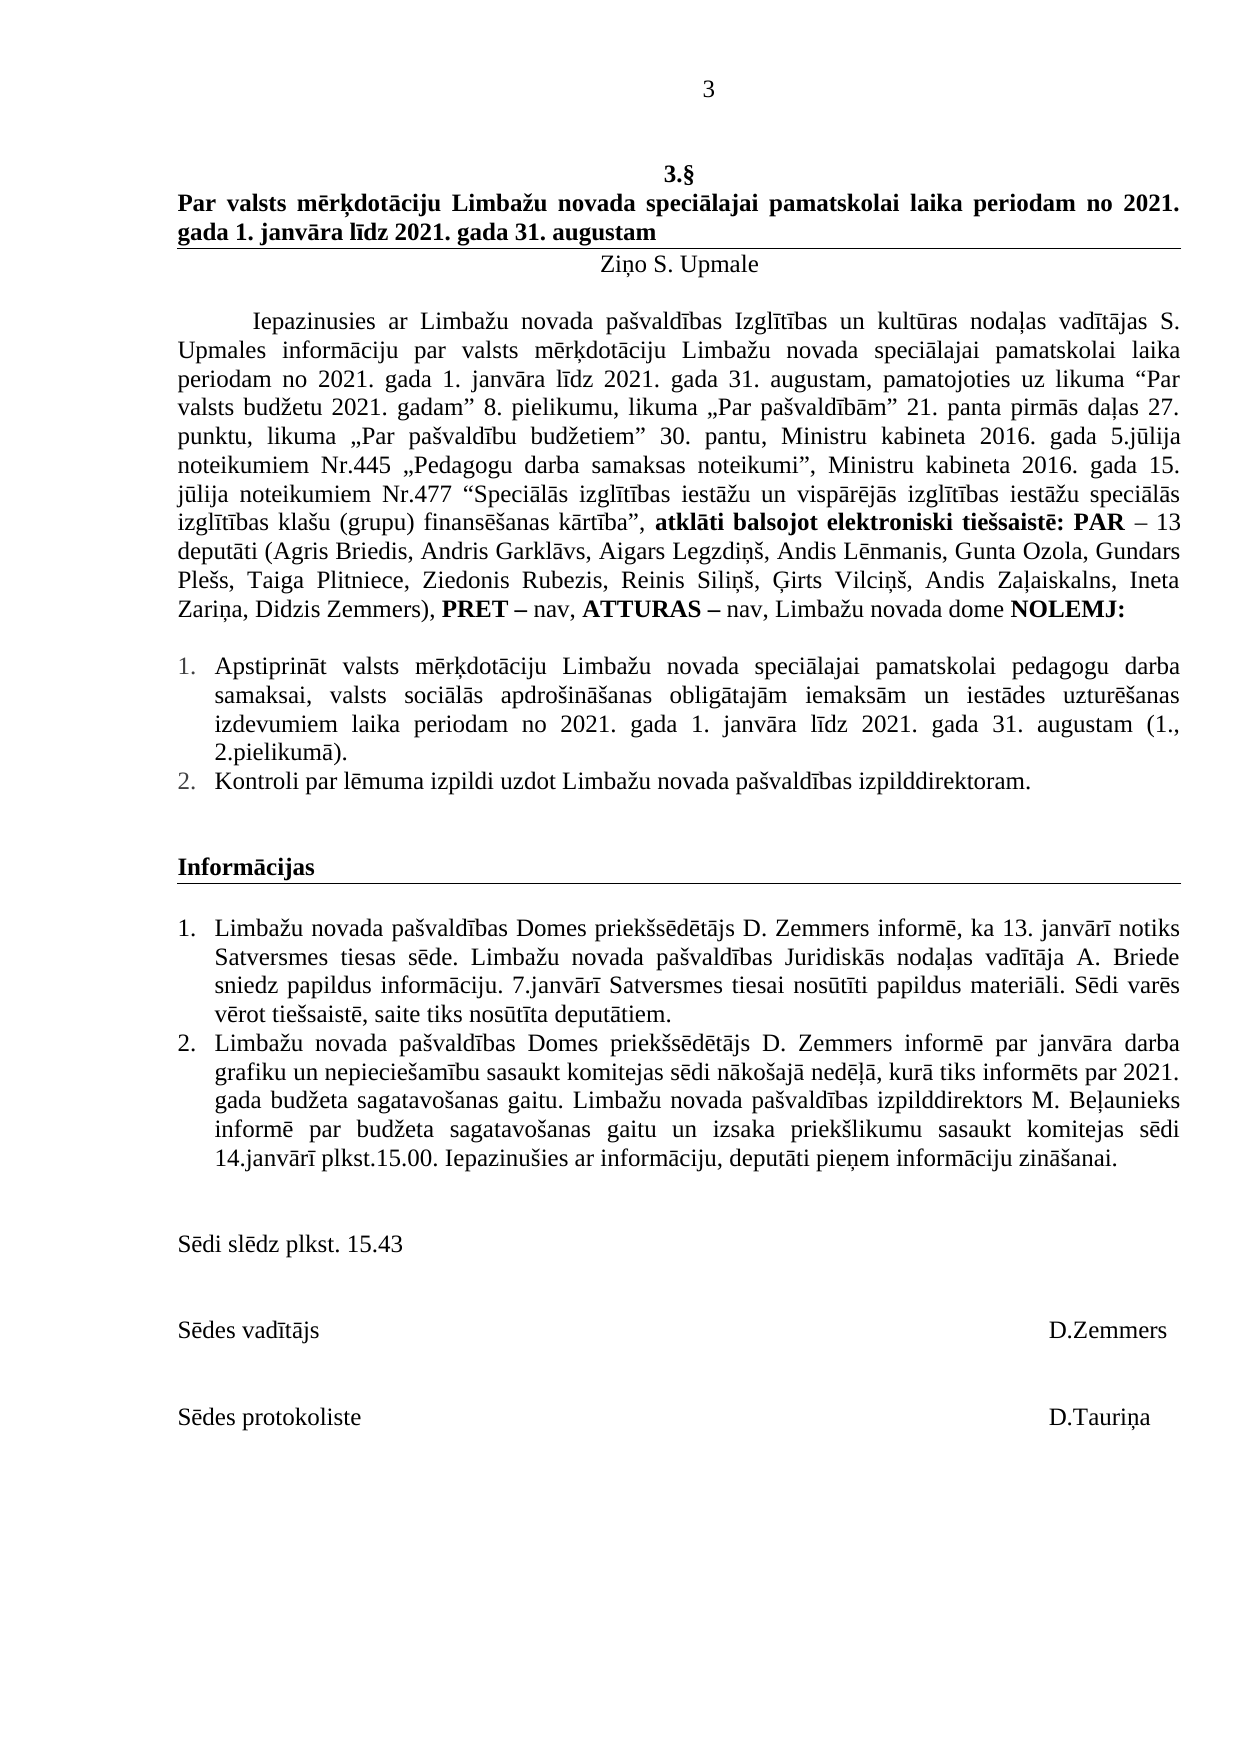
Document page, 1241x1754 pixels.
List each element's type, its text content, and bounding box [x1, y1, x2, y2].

list Kontroli par lēmuma izpildi uzdot Limbažu novada pašvaldības izpilddirektoram. [177, 766, 1181, 795]
list Limbažu novada pašvaldības Domes priekšsēdētājs D. Zemmers informē, ka 13. janvārī notiks Satversmes tiesas sēde. Limbažu novada pašvaldības Juridiskās nodaļas vadītāja A. Briede sniedz papildus informāciju. 7.janvārī Satversmes tiesai nosūtīti papildus materiāli. Sēdi varēs vērot tiešsaistē, saite tiks nosūtīta deputātiem. [177, 913, 1181, 1028]
text Par valsts mērķdotāciju Limbažu novada speciālajai pamatskolai laika periodam no 2021. gada 1. janvāra līdz 2021. gada 31. augustam [177, 188, 1181, 248]
text Sēdi slēdz plkst. 15.43 [177, 1229, 1181, 1258]
list Apstiprināt valsts mērķdotāciju Limbažu novada speciālajai pamatskolai pedagogu darba samaksai, valsts sociālās apdrošināšanas obligātajām iemaksām un iestādes uzturēšanas izdevumiem laika periodam no 2021. gada 1. janvāra līdz 2021. gada 31. augustam (1., 2.pielikumā). [177, 651, 1181, 766]
text Sēdes protokoliste D.Tauriņa [177, 1402, 1181, 1431]
text Informācijas [177, 852, 1181, 883]
text Ziņo S. Upmale [177, 249, 1181, 277]
text 3.§ [177, 159, 1181, 188]
text Sēdes vadītājs D.Zemmers [177, 1316, 1181, 1344]
list Limbažu novada pašvaldības Domes priekšsēdētājs D. Zemmers informē par janvāra darba grafiku un nepieciešamību sasaukt komitejas sēdi nākošajā nedēļā, kurā tiks informēts par 2021. gada budžeta sagatavošanas gaitu. Limbažu novada pašvaldības izpilddirektors M. Beļaunieks informē par budžeta sagatavošanas gaitu un izsaka priekšlikumu sasaukt komitejas sēdi 14.janvārī plkst.15.00. Iepazinušies ar informāciju, deputāti pieņem informāciju zināšanai. [177, 1028, 1181, 1172]
text Iepazinusies ar Limbažu novada pašvaldības Izglītības un kultūras nodaļas vadītājas S. Upmales informāciju par valsts mērķdotāciju Limbažu novada speciālajai pamatskolai laika periodam no 2021. gada 1. janvāra līdz 2021. gada 31. augustam, pamatojoties uz likuma “Par valsts budžetu 2021. gadam” 8. pielikumu, likuma „Par pašvaldībām” 21. panta pirmās daļas 27. punktu, likuma „Par pašvaldību budžetiem” 30. pantu, Ministru kabineta 2016. gada 5.jūlija noteikumiem Nr.445 „Pedagogu darba samaksas noteikumi”, Ministru kabineta 2016. gada 15. jūlija noteikumiem Nr.477 “Speciālās izglītības iestāžu un vispārējās izglītības iestāžu speciālās izglītības klašu (grupu) finansēšanas kārtība”, atklāti balsojot elektroniski tiešsaistē: PAR – 13 deputāti (Agris Briedis, Andris Garklāvs, Aigars Legzdiņš, Andis Lēnmanis, Gunta Ozola, Gundars Plešs, Taiga Plitniece, Ziedonis Rubezis, Reinis Siliņš, Ģirts Vilciņš, Andis Zaļaiskalns, Ineta Zariņa, Didzis Zemmers), PRET – nav, ATTURAS – nav, Limbažu novada dome NOLEMJ: [177, 306, 1181, 622]
